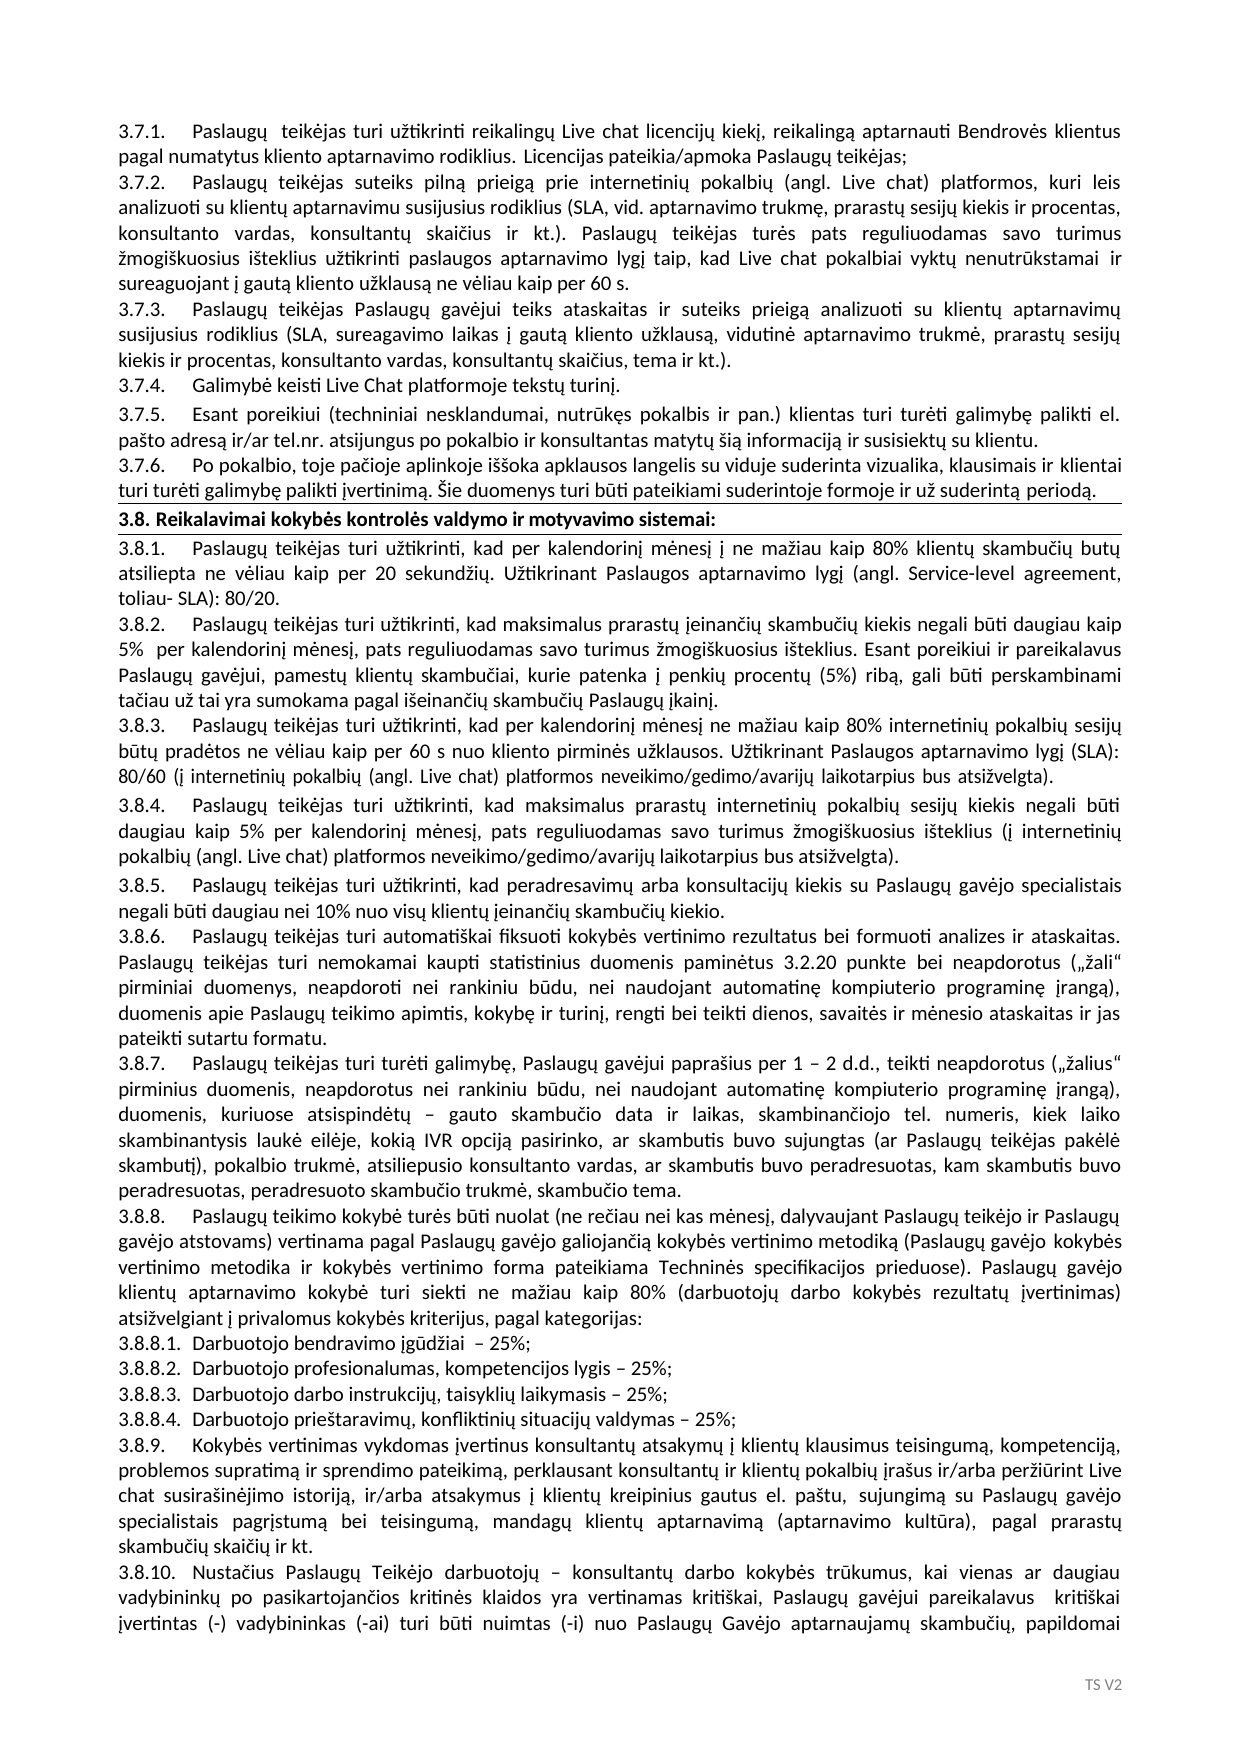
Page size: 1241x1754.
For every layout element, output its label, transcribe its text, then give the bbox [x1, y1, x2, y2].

list Darbuotojo prieštaravimų, konfliktinių situacijų valdymas – 25%; [118, 1406, 1122, 1432]
list Darbuotojo bendravimo įgūdžiai – 25%; [118, 1330, 1122, 1356]
list Darbuotojo profesionalumas, kompetencijos lygis – 25%; [118, 1356, 1122, 1381]
list Paslaugų teikėjas Paslaugų gavėjui teiks ataskaitas ir suteiks prieigą analizuoti su klientų aptarnavimų susijusius rodiklius (SLA, sureagavimo laikas į gautą kliento užklausą, vidutinė aptarnavimo trukmė, prarastų sesijų kiekis ir procentas, konsultanto vardas, konsultantų skaičius, tema ir kt.). [118, 296, 1122, 372]
list Kokybės vertinimas vykdomas įvertinus konsultantų atsakymų į klientų klausimus teisingumą, kompetenciją, problemos supratimą ir sprendimo pateikimą, perklausant konsultantų ir klientų pokalbių įrašus ir/arba peržiūrint Live chat susirašinėjimo istoriją, ir/arba atsakymus į klientų kreipinius gautus el. paštu, sujungimą su Paslaugų gavėjo specialistais pagrįstumą bei teisingumą, mandagų klientų aptarnavimą (aptarnavimo kultūra), pagal prarastų skambučių skaičių ir kt. [118, 1432, 1122, 1559]
list Paslaugų teikėjas turi užtikrinti, kad per kalendorinį mėnesį į ne mažiau kaip 80% klientų skambučių butų atsiliepta ne vėliau kaip per 20 sekundžių. Užtikrinant Paslaugos aptarnavimo lygį (angl. Service-level agreement, toliau- SLA): 80/20. [118, 535, 1122, 611]
list Galimybė keisti Live Chat platformoje tekstų turinį. [118, 372, 1122, 398]
list Paslaugų teikėjas turi automatiškai fiksuoti kokybės vertinimo rezultatus bei formuoti analizes ir ataskaitas. Paslaugų teikėjas turi nemokamai kaupti statistinius duomenis paminėtus 3.2.20 punkte bei neapdorotus („žali“ pirminiai duomenys, neapdoroti nei rankiniu būdu, nei naudojant automatinę kompiuterio programinę įrangą), duomenis apie Paslaugų teikimo apimtis, kokybę ir turinį, rengti bei teikti dienos, savaitės ir mėnesio ataskaitas ir jas pateikti sutartu formatu. [118, 923, 1122, 1051]
list Paslaugų teikėjas turi užtikrinti, kad maksimalus prarastų įeinančių skambučių kiekis negali būti daugiau kaip 5% per kalendorinį mėnesį, pats reguliuodamas savo turimus žmogiškuosius išteklius. Esant poreikiui ir pareikalavus Paslaugų gavėjui, pamestų klientų skambučiai, kurie patenka į penkių procentų (5%) ribą, gali būti perskambinami tačiau už tai yra sumokama pagal išeinančių skambučių Paslaugų įkainį. [118, 611, 1122, 713]
list Paslaugų teikėjas turi užtikrinti, kad peradresavimų arba konsultacijų kiekis su Paslaugų gavėjo specialistais negali būti daugiau nei 10% nuo visų klientų įeinančių skambučių kiekio. [118, 873, 1122, 923]
list Paslaugų teikėjas turi užtikrinti, kad per kalendorinį mėnesį ne mažiau kaip 80% internetinių pokalbių sesijų būtų pradėtos ne vėliau kaip per 60 s nuo kliento pirminės užklausos. Užtikrinant Paslaugos aptarnavimo lygį (SLA): 80/60 (į internetinių pokalbių (angl. Live chat) platformos neveikimo/gedimo/avarijų laikotarpius bus atsižvelgta). [118, 713, 1122, 789]
list Paslaugų teikėjas turi užtikrinti, kad maksimalus prarastų internetinių pokalbių sesijų kiekis negali būti daugiau kaip 5% per kalendorinį mėnesį, pats reguliuodamas savo turimus žmogiškuosius išteklius (į internetinių pokalbių (angl. Live chat) platformos neveikimo/gedimo/avarijų laikotarpius bus atsižvelgta). [118, 793, 1122, 869]
list Darbuotojo darbo instrukcijų, taisyklių laikymasis – 25%; [118, 1381, 1122, 1406]
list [118, 1559, 1122, 1635]
list Esant poreikiui (techniniai nesklandumai, nutrūkęs pokalbis ir pan.) klientas turi turėti galimybę palikti el. pašto adresą ir/ar tel.nr. atsijungus po pokalbio ir konsultantas matytų šią informaciją ir susisiektų su klientu. [118, 401, 1122, 452]
list Paslaugų teikėjas turi turėti galimybę, Paslaugų gavėjui paprašius per 1 – 2 d.d., teikti neapdorotus („žalius“ pirminius duomenis, neapdorotus nei rankiniu būdu, nei naudojant automatinę kompiuterio programinę įrangą), duomenis, kuriuose atsispindėtų – gauto skambučio data ir laikas, skambinančiojo tel. numeris, kiek laiko skambinantysis laukė eilėje, kokią IVR opciją pasirinko, ar skambutis buvo sujungtas (ar Paslaugų teikėjas pakėlė skambutį), pokalbio trukmė, atsiliepusio konsultanto vardas, ar skambutis buvo peradresuotas, kam skambutis buvo peradresuotas, peradresuoto skambučio trukmė, skambučio tema. [118, 1051, 1122, 1203]
list Paslaugų teikėjas suteiks pilną prieigą prie internetinių pokalbių (angl. Live chat) platformos, kuri leis analizuoti su klientų aptarnavimu susijusius rodiklius (SLA, vid. aptarnavimo trukmę, prarastų sesijų kiekis ir procentas, konsultanto vardas, konsultantų skaičius ir kt.). Paslaugų teikėjas turės pats reguliuodamas savo turimus žmogiškuosius išteklius užtikrinti paslaugos aptarnavimo lygį taip, kad Live chat pokalbiai vyktų nenutrūkstamai ir sureaguojant į gautą kliento užklausą ne vėliau kaip per 60 s. [118, 169, 1122, 296]
list Paslaugų teikėjas turi užtikrinti reikalingų Live chat licencijų kiekį, reikalingą aptarnauti Bendrovės klientus pagal numatytus kliento aptarnavimo rodiklius. Licencijas pateikia/apmoka Paslaugų teikėjas; [118, 118, 1122, 169]
list Po pokalbio, toje pačioje aplinkoje iššoka apklausos langelis su viduje suderinta vizualika, klausimais ir klientai turi turėti galimybę palikti įvertinimą. Šie duomenys turi būti pateikiami suderintoje formoje ir už suderintą periodą. [118, 452, 1122, 503]
list Paslaugų teikimo kokybė turės būti nuolat (ne rečiau nei kas mėnesį, dalyvaujant Paslaugų teikėjo ir Paslaugų gavėjo atstovams) vertinama pagal Paslaugų gavėjo galiojančią kokybės vertinimo metodiką (Paslaugų gavėjo kokybės vertinimo metodika ir kokybės vertinimo forma pateikiama Techninės specifikacijos prieduose). Paslaugų gavėjo klientų aptarnavimo kokybė turi siekti ne mažiau kaip 80% (darbuotojų darbo kokybės rezultatų įvertinimas) atsižvelgiant į privalomus kokybės kriterijus, pagal kategorijas: [118, 1203, 1122, 1330]
list Reikalavimai kokybės kontrolės valdymo ir motyvavimo sistemai: [118, 504, 1122, 534]
